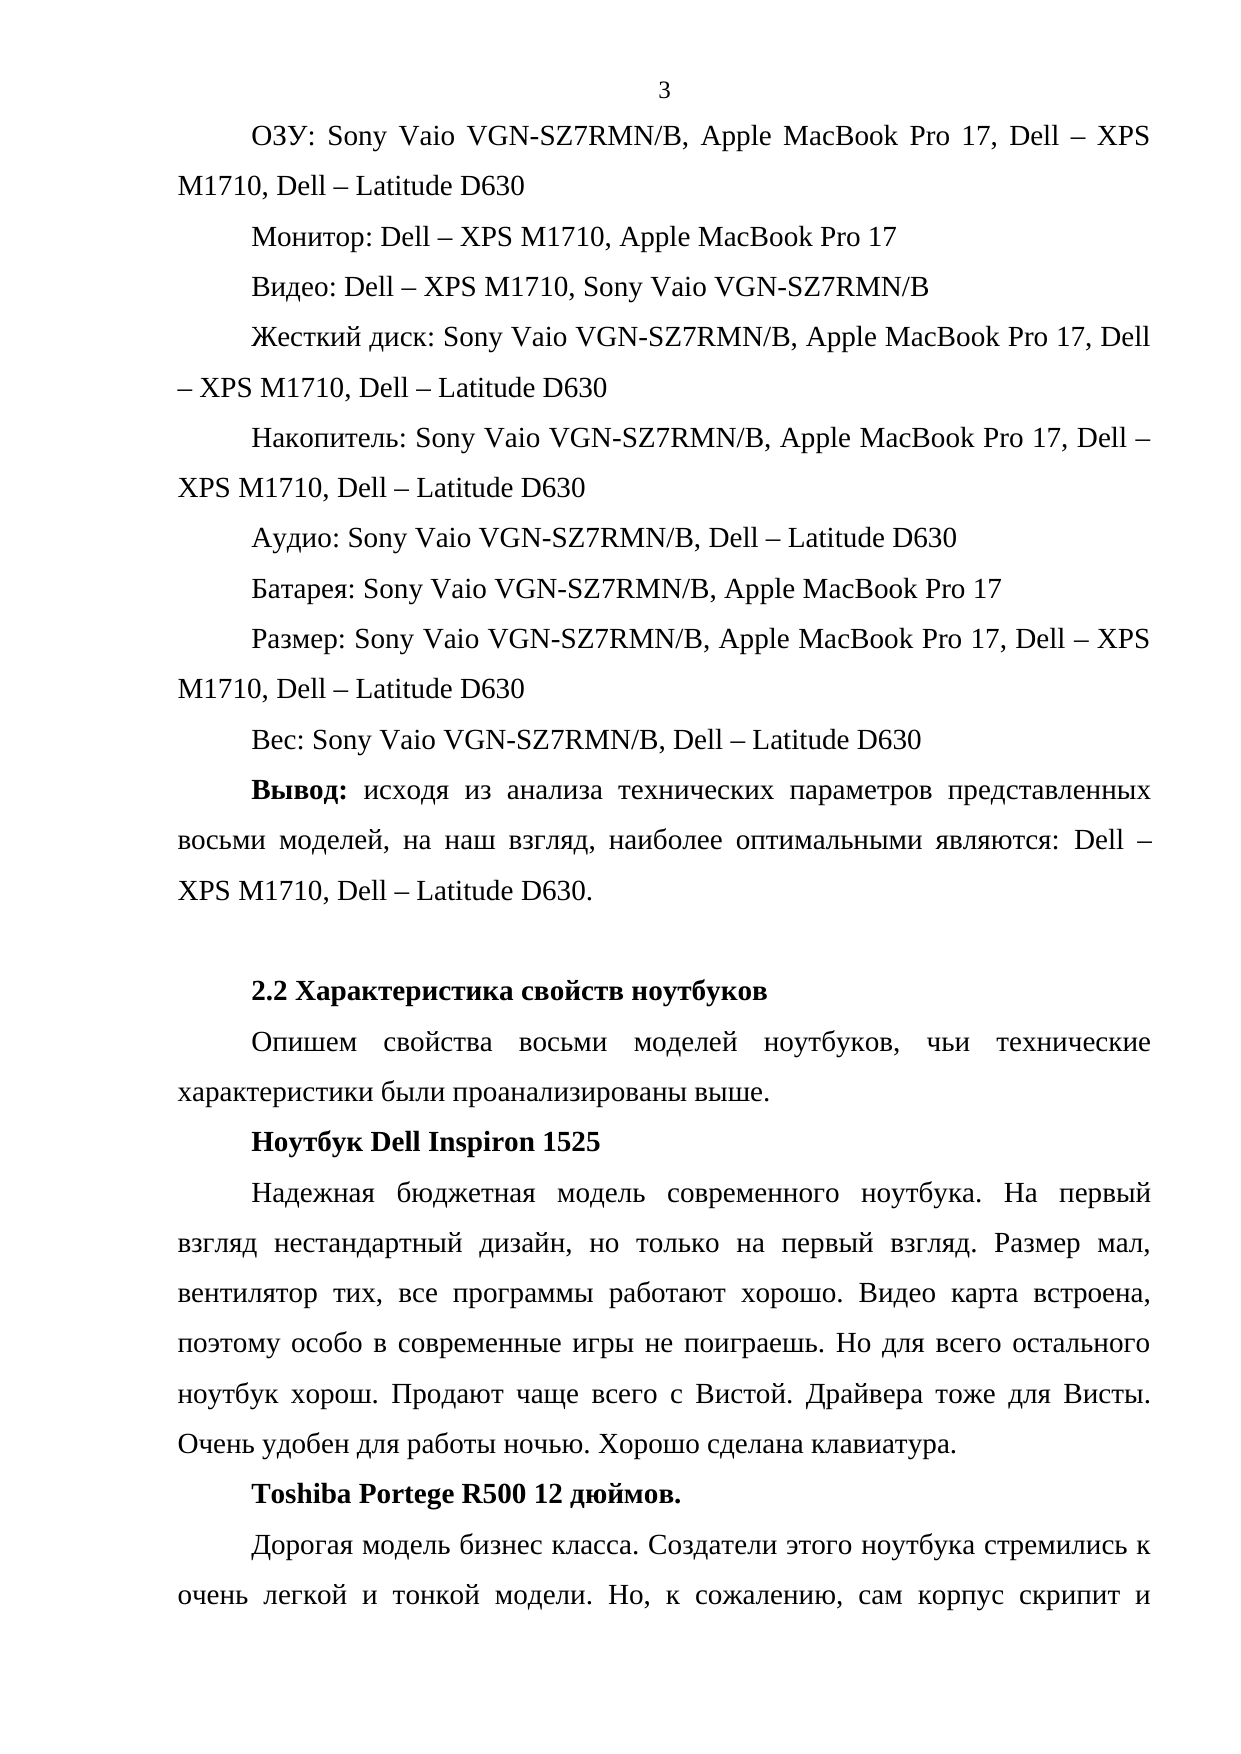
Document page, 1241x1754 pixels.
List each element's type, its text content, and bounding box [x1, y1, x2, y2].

text Аудио: Sony Vaio VGN-SZ7RMN/B, Dell – Latitude D630 [177, 521, 1152, 554]
text Toshiba Portege R500 . [177, 1477, 1152, 1510]
text Надежная бюджетная модель современного ноутбука. На первый взгляд нестандартный дизайн, но только на первый взгляд. Размер мал, вентилятор тих, все программы работают хорошо. Видео карта встроена, поэтому особо в современные игры не поиграешь. Но для всего остального ноутбук хорош. Продают чаще всего с Вистой. Драйвера тоже для Висты. Очень удобен для работы ночью. Хорошо сделана клавиатура. [177, 1175, 1152, 1460]
text Накопитель: Sony Vaio VGN-SZ7RMN/B, Apple MacBook Pro 17, Dell – XPS M1710, Dell – Latitude D630 [177, 420, 1152, 504]
text Опишем свойства восьми моделей ноутбуков, чьи технические характеристики были проанализированы выше. [177, 1024, 1152, 1108]
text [177, 1527, 1152, 1611]
text ОЗУ: Sony Vaio VGN-SZ7RMN/B, Apple MacBook Pro 17, Dell – XPS M1710, Dell – Latitude D630 [177, 118, 1152, 202]
text 2.2 Характеристика свойств ноутбуков [177, 973, 1152, 1007]
text Жесткий диск: Sony Vaio VGN-SZ7RMN/B, Apple MacBook Pro 17, Dell – XPS M1710, Dell – Latitude D630 [177, 319, 1152, 403]
text Вес: Sony Vaio VGN-SZ7RMN/B, Dell – Latitude D630 [177, 722, 1152, 755]
text Размер: Sony Vaio VGN-SZ7RMN/B, Apple MacBook Pro 17, Dell – XPS M1710, Dell – Latitude D630 [177, 621, 1152, 705]
text Ноутбук Dell Inspiron 1525 [177, 1124, 1152, 1158]
text Вывод: исходя из анализа технических параметров представленных восьми моделей, на наш взгляд, наиболее оптимальными являются: Dell – XPS M1710, Dell – Latitude D630. [177, 772, 1152, 906]
text Батарея: Sony Vaio VGN-SZ7RMN/B, Apple MacBook Pro 17 [177, 571, 1152, 604]
text Монитор: Dell – XPS M1710, Apple MacBook Pro 17 [177, 219, 1152, 252]
text Видео: Dell – XPS M1710, Sony Vaio VGN-SZ7RMN/B [177, 269, 1152, 303]
